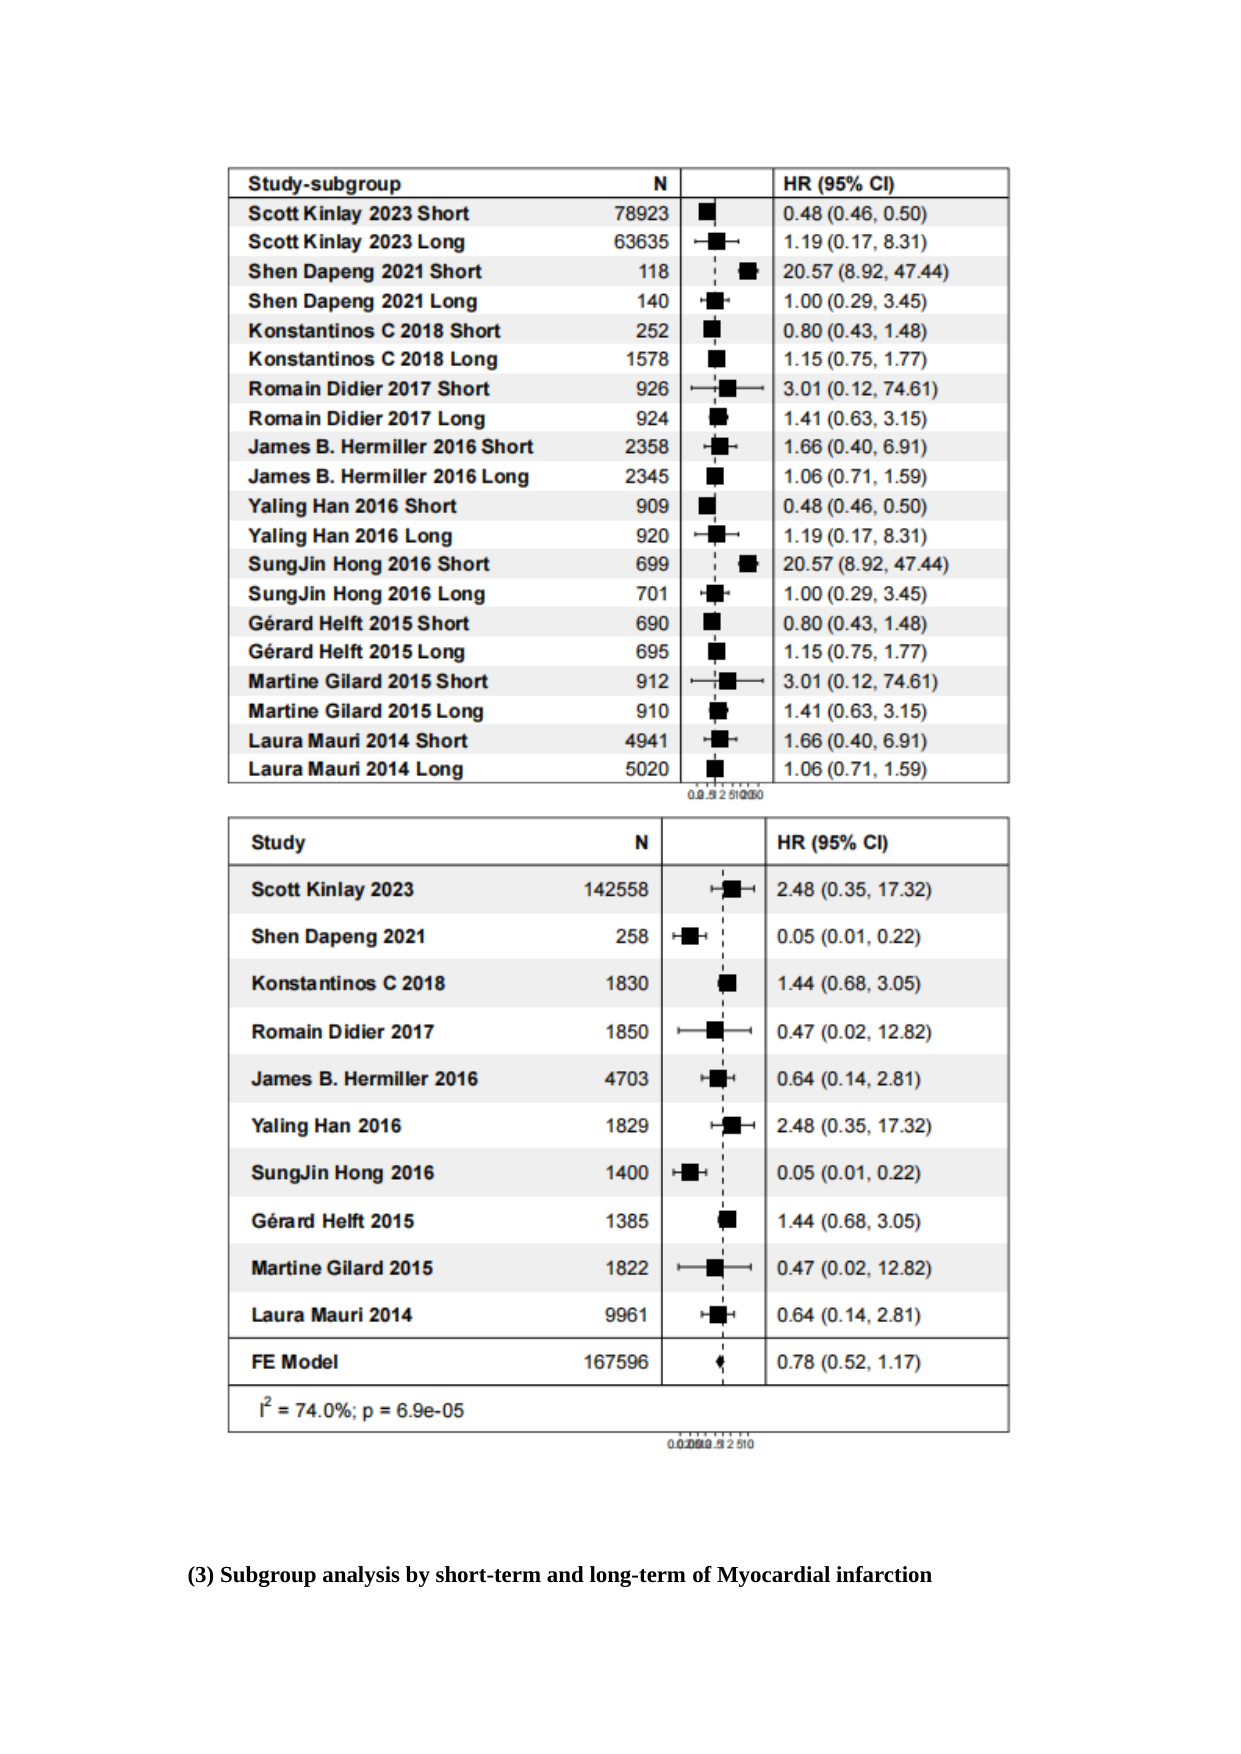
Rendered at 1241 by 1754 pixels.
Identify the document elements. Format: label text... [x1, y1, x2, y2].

picture [225, 162, 1015, 1455]
list Subgroup analysis by short-term and long-term of Myocardial infarction [187, 1558, 1053, 1591]
